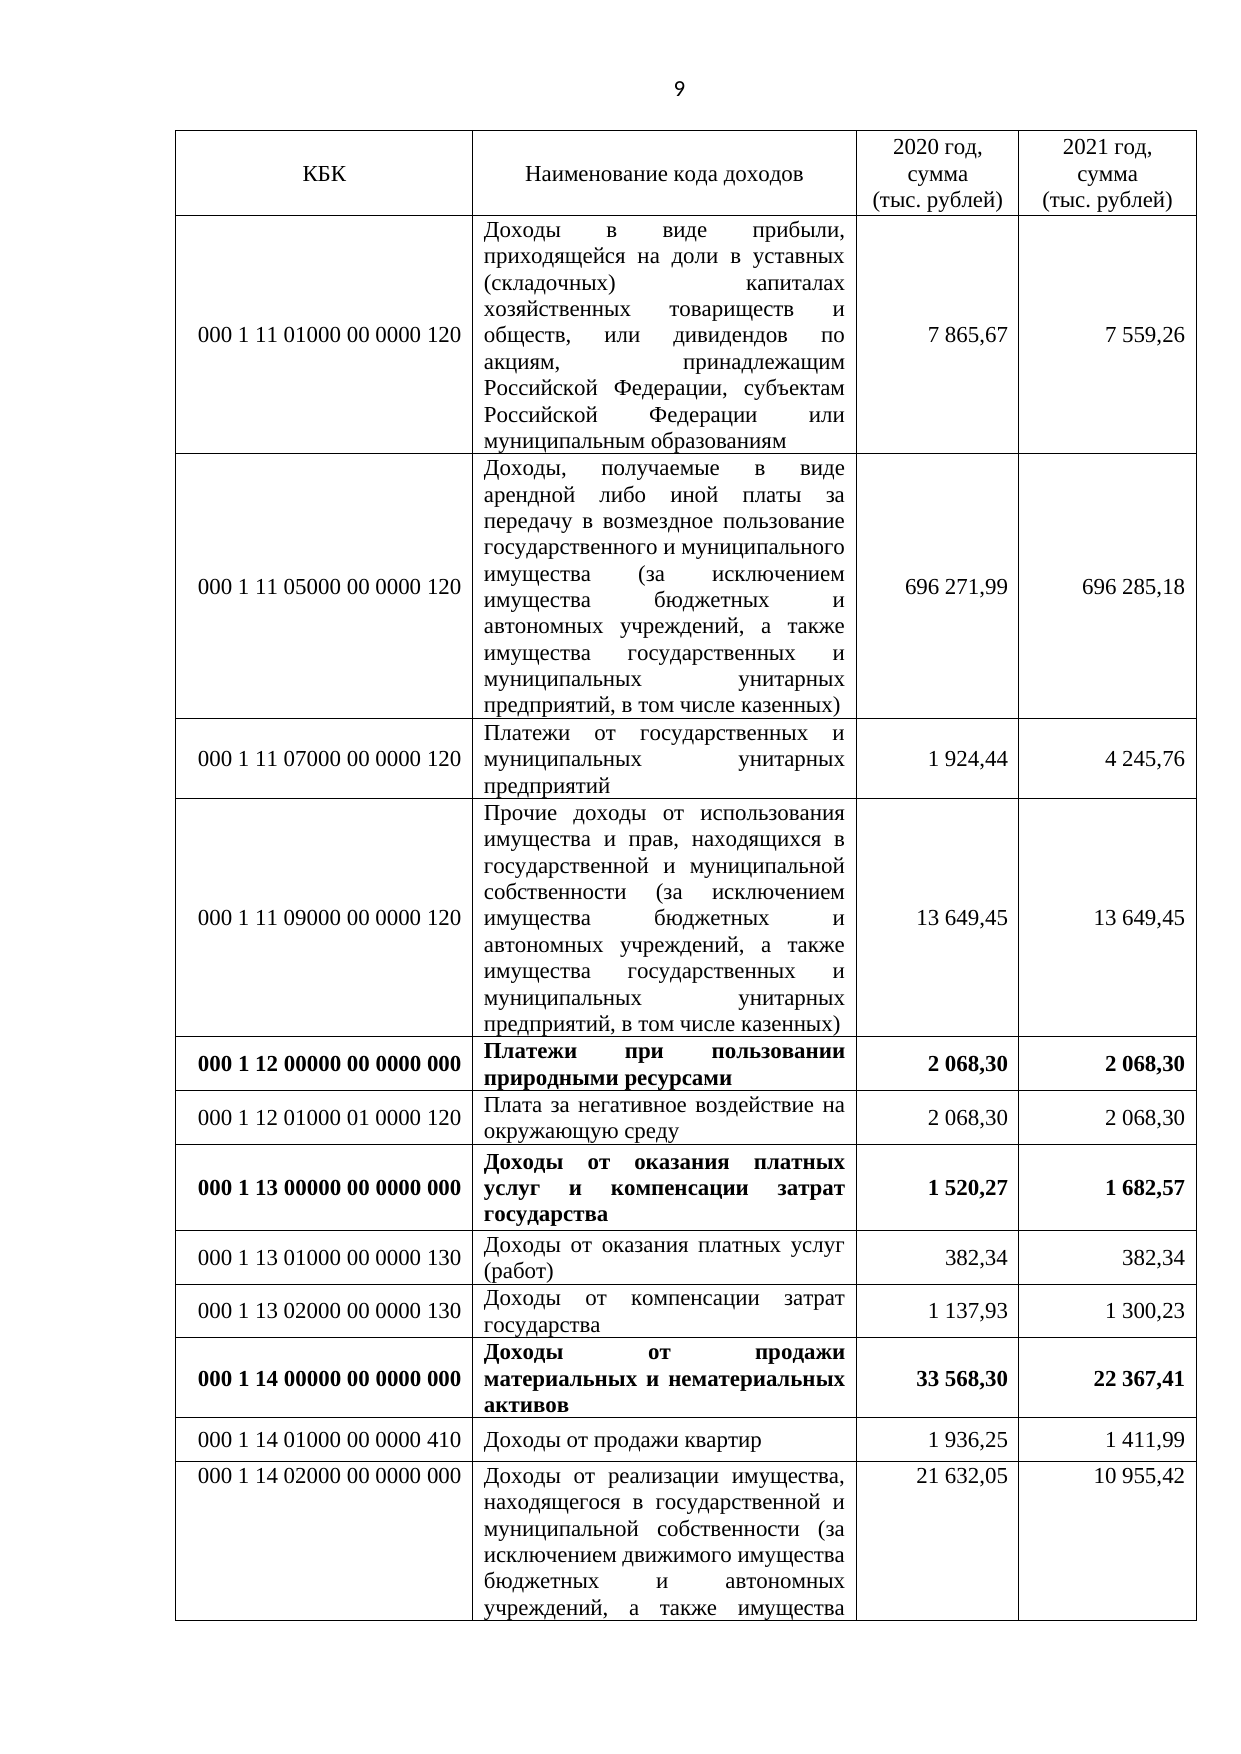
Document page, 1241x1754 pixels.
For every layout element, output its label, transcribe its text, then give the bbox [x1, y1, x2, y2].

table_cell 1 936,25 [857, 1418, 1018, 1461]
table_cell 22 367,41 [1019, 1338, 1196, 1417]
table_cell 696 285,18 [1019, 454, 1196, 718]
table_header КБК [176, 131, 472, 215]
table_cell 33 568,30 [857, 1338, 1018, 1417]
table_cell 7 559,26 [1019, 216, 1196, 453]
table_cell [473, 1462, 856, 1620]
table_cell Доходы от оказания платных услуг и компенсации затрат государства [473, 1145, 856, 1230]
table_cell 2 068,30 [857, 1091, 1018, 1144]
table_cell 000 1 13 00000 00 0000 000 [176, 1145, 472, 1230]
table_cell 000 1 14 01000 00 0000 410 [176, 1418, 472, 1461]
table_cell Доходы от продажи квартир [473, 1418, 856, 1461]
table_cell 1 300,23 [1019, 1285, 1196, 1337]
table_cell 1 137,93 [857, 1285, 1018, 1337]
table_cell 2 068,30 [1019, 1037, 1196, 1090]
table_cell 000 1 12 00000 00 0000 000 [176, 1037, 472, 1090]
table_cell 000 1 12 01000 01 0000 120 [176, 1091, 472, 1144]
table_cell 1 520,27 [857, 1145, 1018, 1230]
table_cell 000 1 14 00000 00 0000 000 [176, 1338, 472, 1417]
table_cell 13 649,45 [1019, 799, 1196, 1036]
table_cell 000 1 11 09000 00 0000 120 [176, 799, 472, 1036]
table_header Наименование кода доходов [473, 131, 856, 215]
table_cell Доходы от оказания платных услуг (работ) [473, 1231, 856, 1283]
table_cell 10 955,42 [1019, 1462, 1196, 1620]
table_cell 382,34 [857, 1231, 1018, 1283]
table_cell 000 1 11 01000 00 0000 120 [176, 216, 472, 453]
table_cell 696 271,99 [857, 454, 1018, 718]
table_cell 4 245,76 [1019, 719, 1196, 798]
table_cell Плата за негативное воздействие на окружающую среду [473, 1091, 856, 1144]
table_cell Доходы от компенсации затрат государства [473, 1285, 856, 1337]
table_cell 2 068,30 [857, 1037, 1018, 1090]
table_cell Платежи при пользовании природными ресурсами [473, 1037, 856, 1090]
table_cell Платежи от государственных и муниципальных унитарных предприятий [473, 719, 856, 798]
table_cell 000 1 13 02000 00 0000 130 [176, 1285, 472, 1337]
table_cell 000 1 14 02000 00 0000 000 [176, 1462, 472, 1620]
table_cell Прочие доходы от использования имущества и прав, находящихся в государственной и муниципальной собственности (за исключением имущества бюджетных и автономных учреждений, а также имущества государственных и муниципальных унитарных предприятий, в том числе казенных) [473, 799, 856, 1036]
table_cell 1 411,99 [1019, 1418, 1196, 1461]
table_cell 000 1 11 05000 00 0000 120 [176, 454, 472, 718]
table_cell 21 632,05 [857, 1462, 1018, 1620]
table_cell 2 068,30 [1019, 1091, 1196, 1144]
table_cell Доходы, получаемые в виде арендной либо иной платы за передачу в возмездное пользование государственного и муниципального имущества (за исключением имущества бюджетных и автономных учреждений, а также имущества государственных и муниципальных унитарных предприятий, в том числе казенных) [473, 454, 856, 718]
table_cell 000 1 13 01000 00 0000 130 [176, 1231, 472, 1283]
table_cell 1 924,44 [857, 719, 1018, 798]
table_cell Доходы в виде прибыли, приходящейся на доли в уставных (складочных) капиталах хозяйственных товариществ и обществ, или дивидендов по акциям, принадлежащим Российской Федерации, субъектам Российской Федерации или муниципальным образованиям [473, 216, 856, 453]
table_header 2020 год, сумма (тыс. рублей) [857, 131, 1018, 215]
table_header 2021 год, сумма (тыс. рублей) [1019, 131, 1196, 215]
table_cell 7 865,67 [857, 216, 1018, 453]
table_cell Доходы от продажи материальных и нематериальных активов [473, 1338, 856, 1417]
table_cell 000 1 11 07000 00 0000 120 [176, 719, 472, 798]
table_cell 13 649,45 [857, 799, 1018, 1036]
table_cell 1 682,57 [1019, 1145, 1196, 1230]
table_cell 382,34 [1019, 1231, 1196, 1283]
